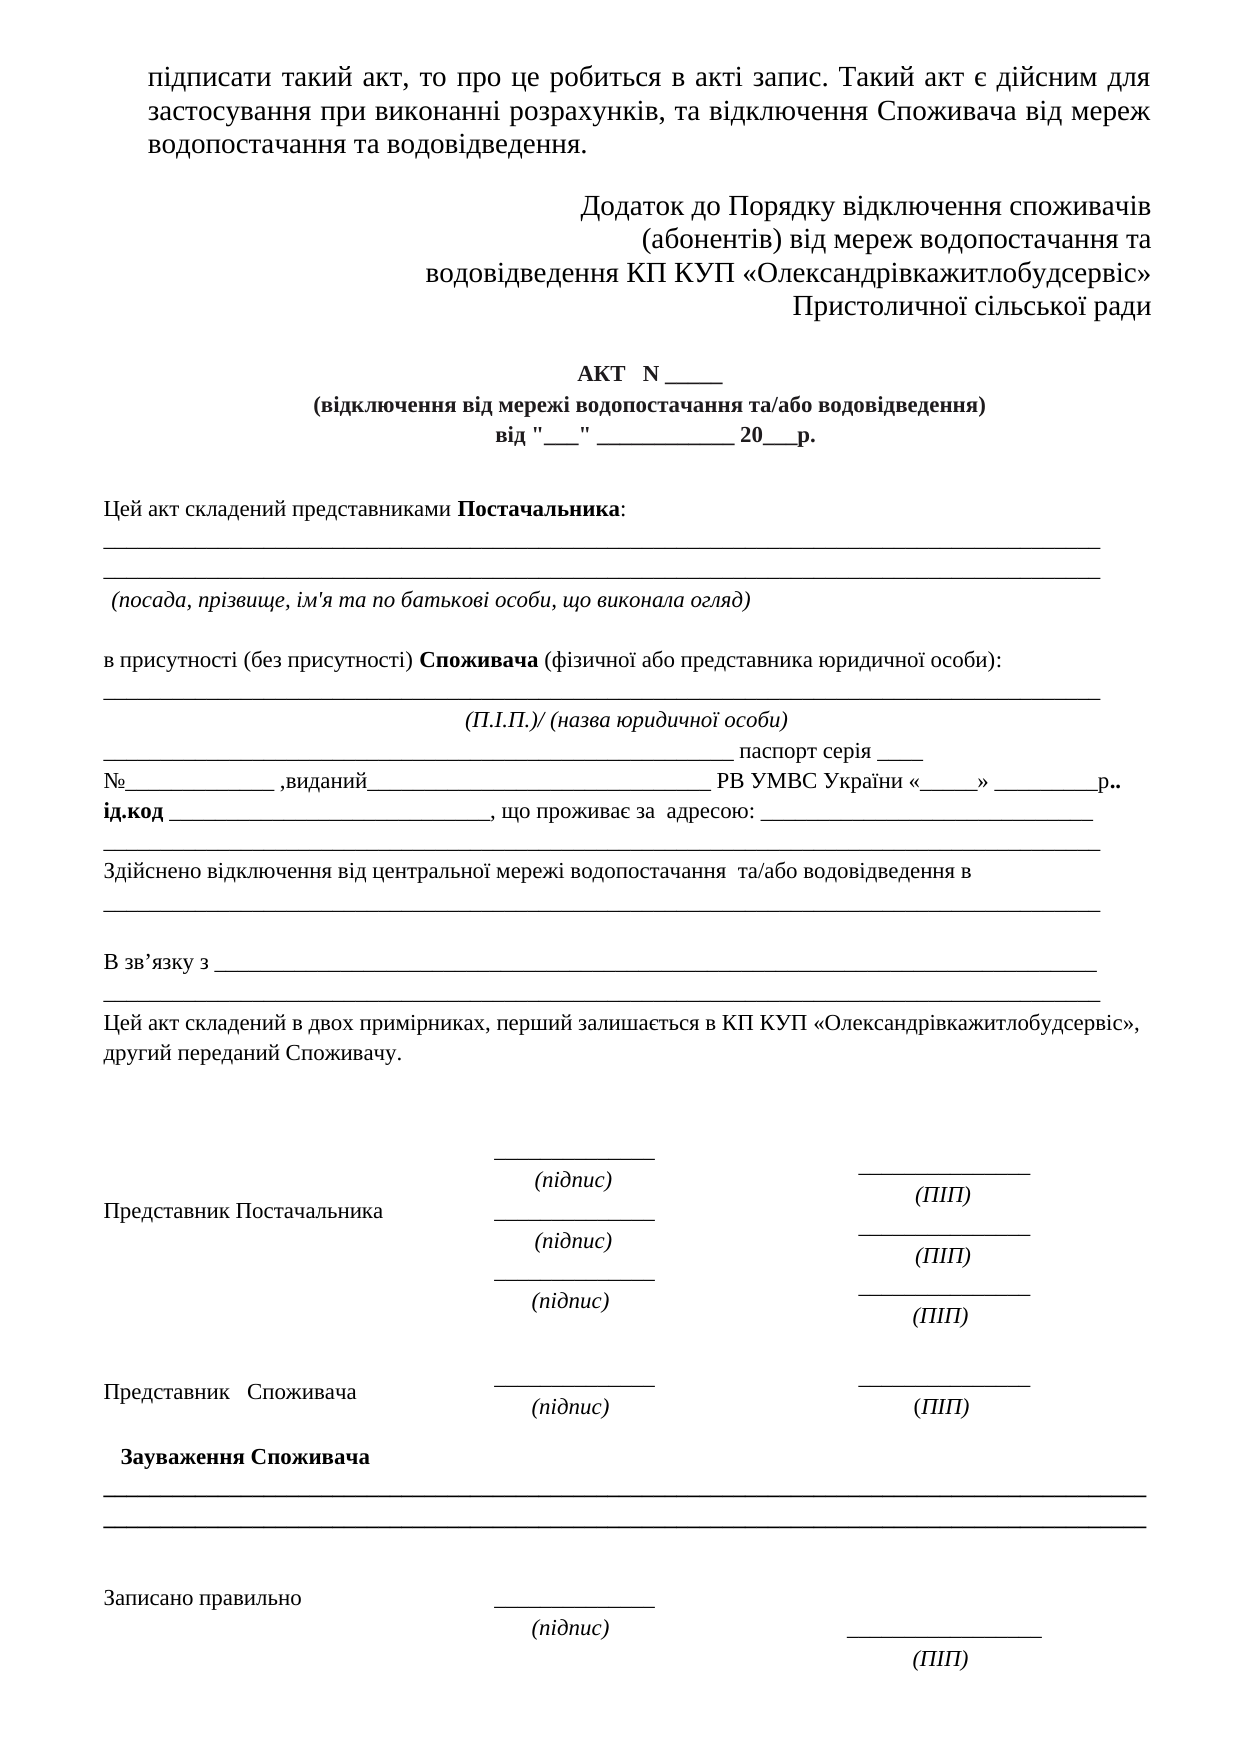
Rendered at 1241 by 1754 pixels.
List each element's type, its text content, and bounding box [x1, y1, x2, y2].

text Пристоличної сільської ради [148, 288, 1152, 322]
text АКТ N _____ [148, 360, 1152, 387]
text (відключення від мережі водопостачання та/або водовідведення) [148, 391, 1152, 417]
text (абонентів) від мереж водопостачання та [148, 221, 1152, 255]
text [148, 59, 1152, 160]
text водовідведення КП КУП «Олександрівкажитлобудсервіс» [148, 255, 1152, 288]
text Додаток до Порядку відключення споживачів [148, 188, 1152, 221]
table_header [103, 473, 1152, 1695]
text від "___" ____________ 20___р. [148, 421, 1152, 447]
